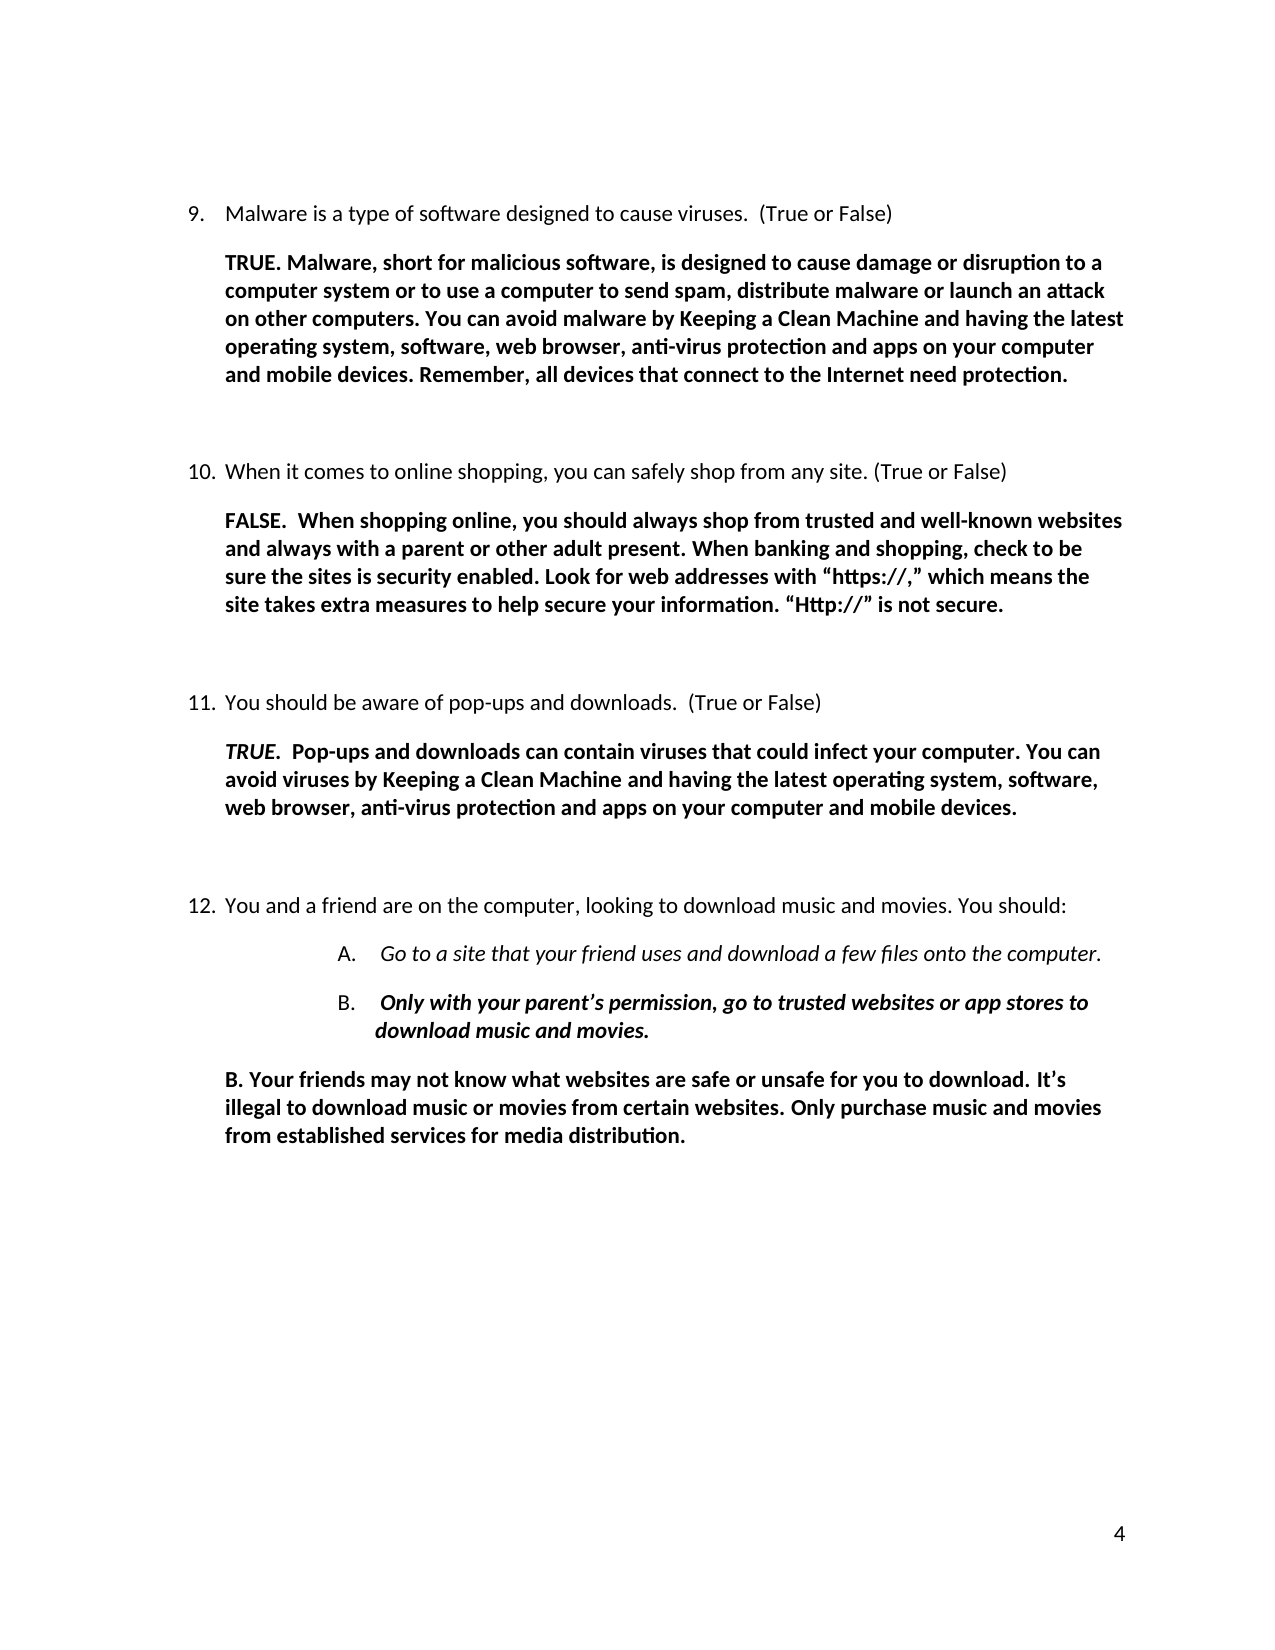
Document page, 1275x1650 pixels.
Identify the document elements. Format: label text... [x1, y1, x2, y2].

text TRUE. Pop-ups and downloads can contain viruses that could infect your computer. You can avoid viruses by Keeping a Clean Machine and having the latest operating system, software, web browser, anti-virus protection and apps on your computer and mobile devices. [225, 737, 1125, 821]
list You and a friend are on the computer, looking to download music and movies. You should: [187, 891, 1125, 919]
list Malware is a type of software designed to cause viruses. (True or False) [187, 199, 1125, 227]
list Go to a site that your friend uses and download a few files onto the computer. [337, 939, 1125, 968]
text FALSE. When shopping online, you should always shop from trusted and well-known websites and always with a parent or other adult present. When banking and shopping, check to be sure the sites is security enabled. Look for web addresses with “https://,” which means the site takes extra measures to help secure your information. “Http://” is not secure. [225, 506, 1125, 618]
text TRUE. Malware, short for malicious software, is designed to cause damage or disruption to a computer system or to use a computer to send spam, distribute malware or launch an attack on other computers. You can avoid malware by Keeping a Clean Machine and having the latest operating system, software, web browser, anti-virus protection and apps on your computer and mobile devices. Remember, all devices that connect to the Internet need protection. [225, 248, 1125, 388]
list B. Your friends may not know what websites are safe or unsafe for you to download. It’s illegal to download music or movies from certain websites. Only purchase music and movies from established services for media distribution. [225, 1065, 1125, 1149]
list Only with your parent’s permission, go to trusted websites or app stores to download music and movies. [337, 988, 1125, 1044]
list When it comes to online shopping, you can safely shop from any site. (True or False) [187, 457, 1125, 486]
list You should be aware of pop-ups and downloads. (True or False) [187, 688, 1125, 716]
